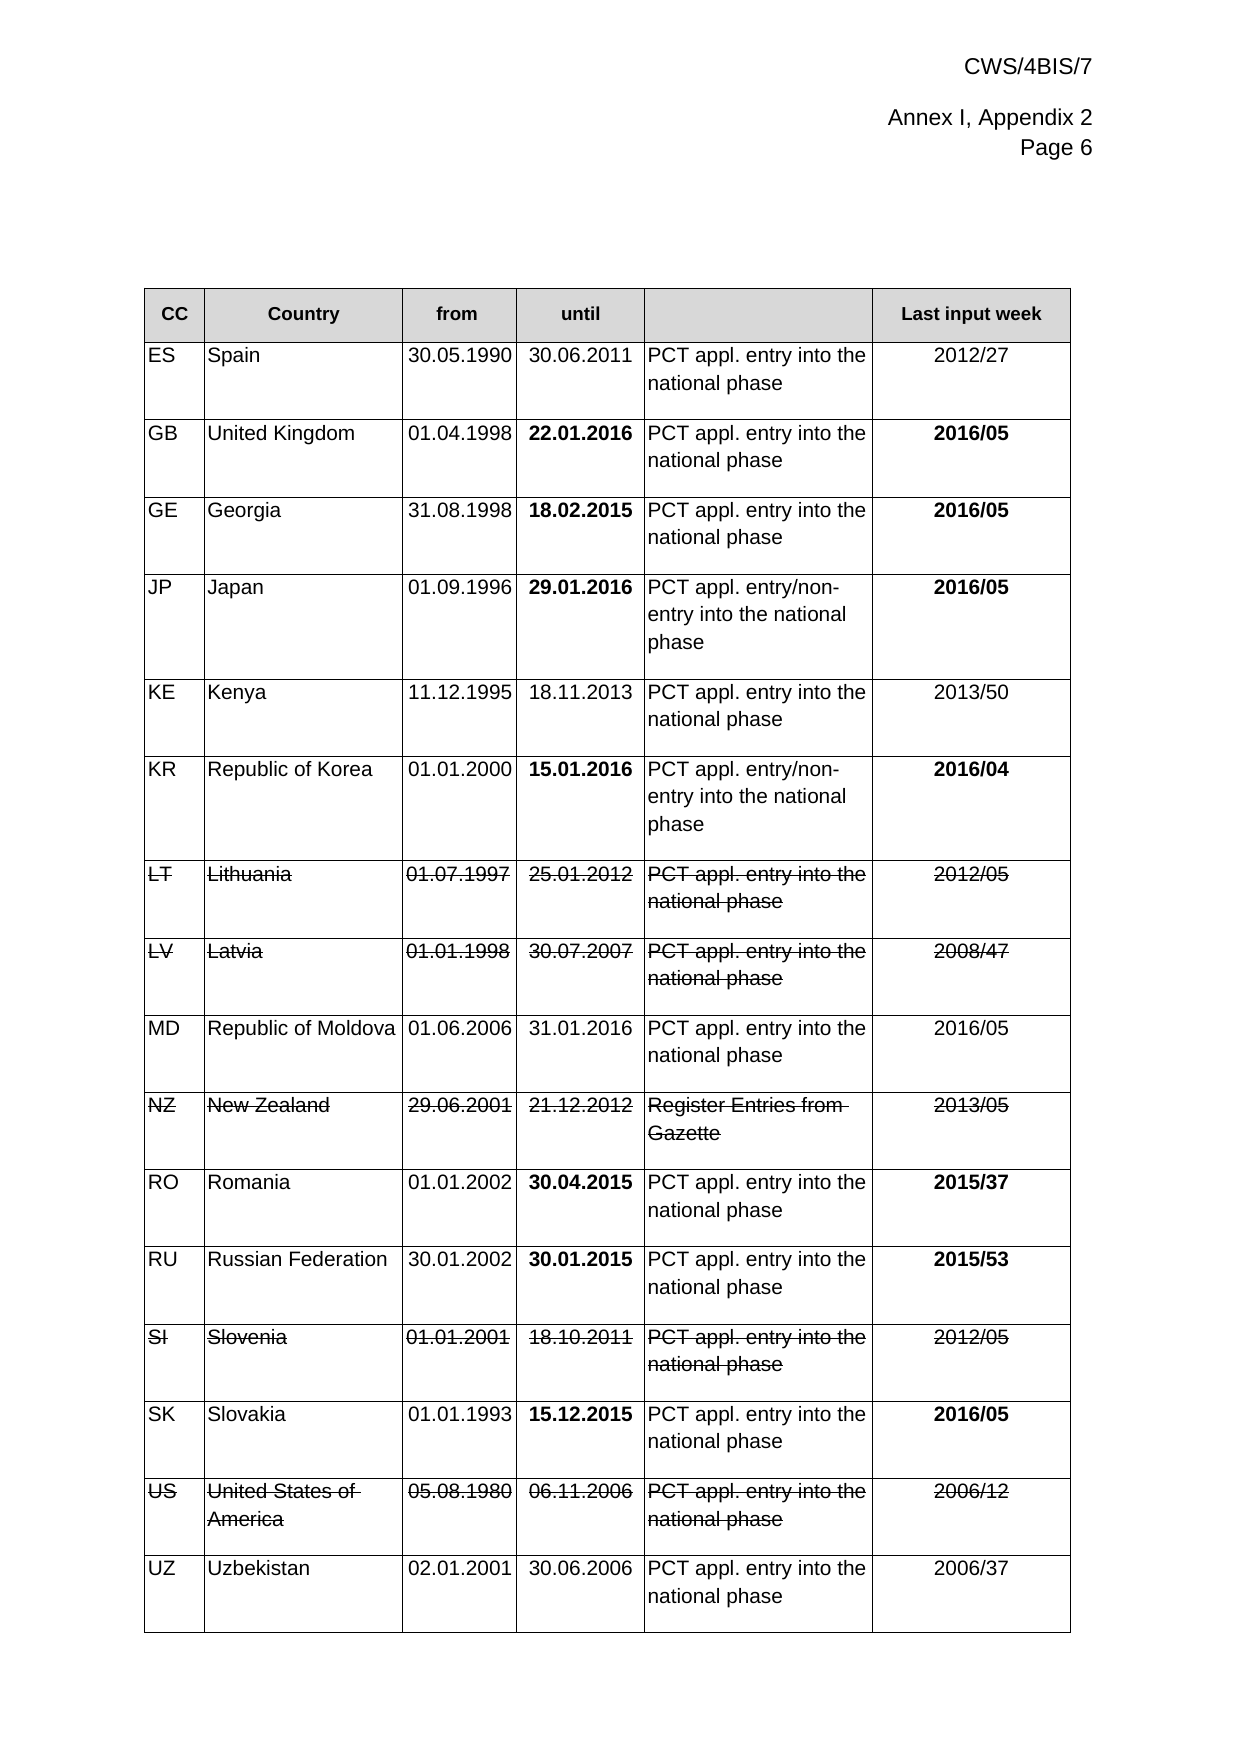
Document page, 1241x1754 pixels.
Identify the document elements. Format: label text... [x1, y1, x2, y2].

table_cell LV [145, 939, 204, 1015]
table_cell GB [145, 420, 204, 497]
table_cell United States of America [205, 1479, 402, 1555]
table_cell 2016/05 [873, 1016, 1070, 1092]
table_cell 31.01.2016 [517, 1016, 644, 1092]
table_cell 30.04.2015 [517, 1170, 644, 1246]
table_header until [517, 289, 644, 342]
table_cell 18.10.2011 [517, 1325, 644, 1401]
table_cell 01.01.2002 [403, 1170, 516, 1246]
table_header Last input week [873, 289, 1070, 342]
table_cell Russian Federation [205, 1247, 402, 1323]
table_cell PCT appl. entry into the national phase [645, 939, 872, 1015]
table_cell ES [145, 343, 204, 419]
table_cell PCT appl. entry into the national phase [645, 1247, 872, 1323]
table_cell Register Entries from Gazette [645, 1093, 872, 1169]
table_cell 01.01.1993 [403, 1402, 516, 1478]
table_cell Uzbekistan [205, 1556, 402, 1632]
table_cell Slovakia [205, 1402, 402, 1478]
table_cell Spain [205, 343, 402, 419]
table_cell Romania [205, 1170, 402, 1246]
table_cell 29.01.2016 [517, 575, 644, 678]
table_cell 21.12.2012 [517, 1093, 644, 1169]
table_cell 2012/27 [873, 343, 1070, 419]
table_header [645, 289, 872, 342]
table_cell SI [145, 1325, 204, 1401]
table_cell 2016/05 [873, 498, 1070, 574]
table_cell NZ [145, 1093, 204, 1169]
table_cell 2008/47 [873, 939, 1070, 1015]
table_cell RU [145, 1247, 204, 1323]
table_cell UZ [145, 1556, 204, 1632]
table_header Country [205, 289, 402, 342]
table_cell 15.12.2015 [517, 1402, 644, 1478]
table_cell PCT appl. entry into the national phase [645, 861, 872, 937]
table_cell 06.11.2006 [517, 1479, 644, 1555]
table_cell PCT appl. entry into the national phase [645, 1402, 872, 1478]
table_cell 18.11.2013 [517, 680, 644, 756]
table_header from [403, 289, 516, 342]
table_cell Kenya [205, 680, 402, 756]
table_cell 30.05.1990 [403, 343, 516, 419]
table_cell GE [145, 498, 204, 574]
table_cell Republic of Korea [205, 757, 402, 860]
table_cell PCT appl. entry into the national phase [645, 1325, 872, 1401]
table_cell MD [145, 1016, 204, 1092]
table_cell PCT appl. entry into the national phase [645, 1170, 872, 1246]
table_cell SK [145, 1402, 204, 1478]
table_cell 01.04.1998 [403, 420, 516, 497]
table_cell 01.01.1998 [403, 939, 516, 1015]
table_cell 2013/05 [873, 1093, 1070, 1169]
table_cell KE [145, 680, 204, 756]
table_cell 29.06.2001 [403, 1093, 516, 1169]
table_cell 22.01.2016 [517, 420, 644, 497]
table_cell PCT appl. entry into the national phase [645, 498, 872, 574]
table_cell 02.01.2001 [403, 1556, 516, 1632]
table_cell United Kingdom [205, 420, 402, 497]
table_cell 25.01.2012 [517, 861, 644, 937]
table_cell US [145, 1479, 204, 1555]
table_cell 30.06.2006 [517, 1556, 644, 1632]
table_cell Republic of Moldova [205, 1016, 402, 1092]
table_cell 01.09.1996 [403, 575, 516, 678]
table_cell 2016/05 [873, 575, 1070, 678]
table_cell 30.06.2011 [517, 343, 644, 419]
table_cell 2012/05 [873, 1325, 1070, 1401]
table_cell 2012/05 [873, 861, 1070, 937]
table_cell PCT appl. entry/non-entry into the national phase [645, 757, 872, 860]
table_cell PCT appl. entry into the national phase [645, 420, 872, 497]
table_cell 31.08.1998 [403, 498, 516, 574]
table_cell 2006/37 [873, 1556, 1070, 1632]
table_cell PCT appl. entry into the national phase [645, 1016, 872, 1092]
table_cell 30.01.2002 [403, 1247, 516, 1323]
table_header CC [145, 289, 204, 342]
table_cell 18.02.2015 [517, 498, 644, 574]
table_cell 2015/53 [873, 1247, 1070, 1323]
table_cell 2016/04 [873, 757, 1070, 860]
table_cell 30.07.2007 [517, 939, 644, 1015]
table_cell Latvia [205, 939, 402, 1015]
table_cell 01.01.2000 [403, 757, 516, 860]
table_cell Japan [205, 575, 402, 678]
table_cell Georgia [205, 498, 402, 574]
table_cell LT [145, 861, 204, 937]
table_cell 2015/37 [873, 1170, 1070, 1246]
table_cell New Zealand [205, 1093, 402, 1169]
table_cell Lithuania [205, 861, 402, 937]
table_cell 15.01.2016 [517, 757, 644, 860]
table_cell 01.07.1997 [403, 861, 516, 937]
table_cell JP [145, 575, 204, 678]
table_cell Slovenia [205, 1325, 402, 1401]
table_cell 2016/05 [873, 1402, 1070, 1478]
table_cell 01.01.2001 [403, 1325, 516, 1401]
table_cell KR [145, 757, 204, 860]
table_cell PCT appl. entry into the national phase [645, 680, 872, 756]
table_cell 30.01.2015 [517, 1247, 644, 1323]
table_cell 05.08.1980 [403, 1479, 516, 1555]
table_cell PCT appl. entry/non-entry into the national phase [645, 575, 872, 678]
table_cell PCT appl. entry into the national phase [645, 1556, 872, 1632]
table_cell 01.06.2006 [403, 1016, 516, 1092]
table_cell 11.12.1995 [403, 680, 516, 756]
table_cell PCT appl. entry into the national phase [645, 1479, 872, 1555]
table_cell 2013/50 [873, 680, 1070, 756]
table_cell PCT appl. entry into the national phase [645, 343, 872, 419]
table_cell 2016/05 [873, 420, 1070, 497]
table_cell RO [145, 1170, 204, 1246]
table_cell 2006/12 [873, 1479, 1070, 1555]
